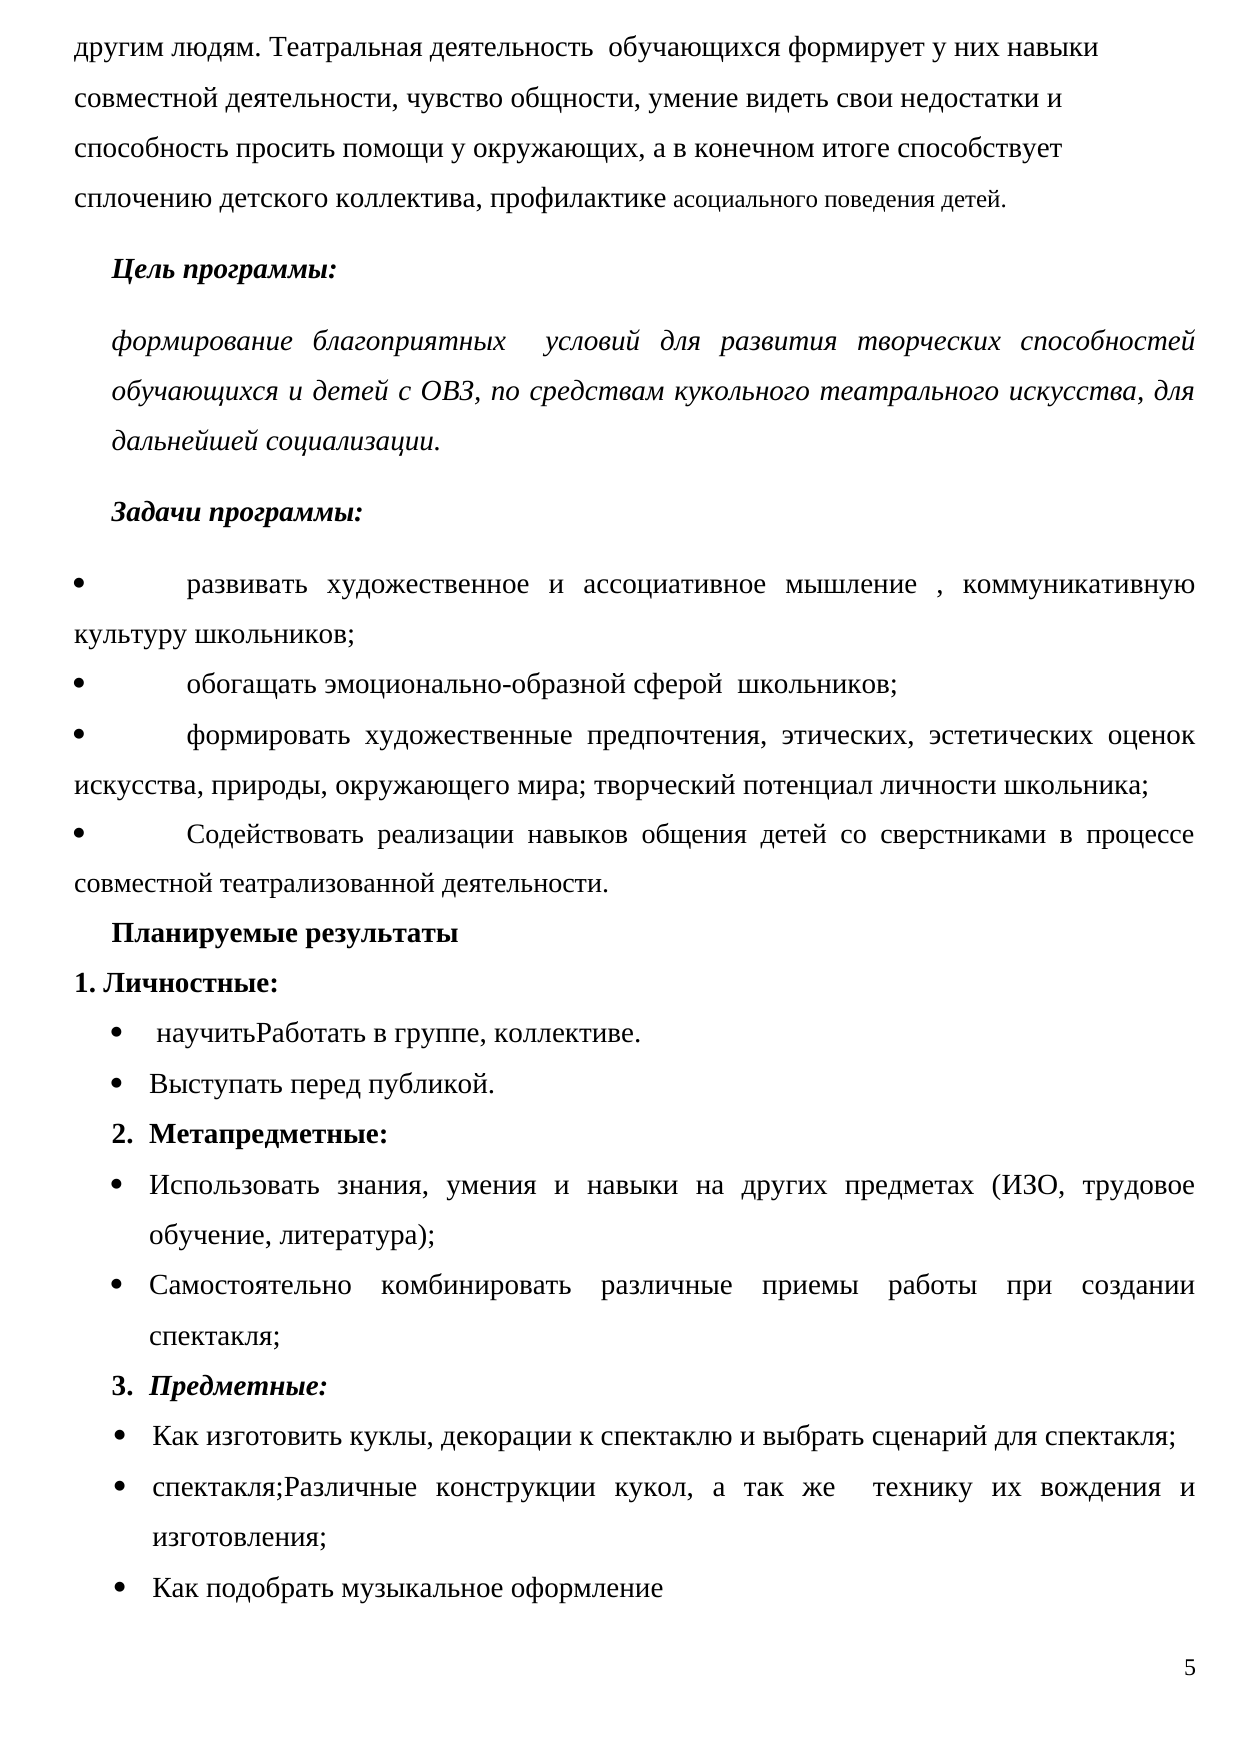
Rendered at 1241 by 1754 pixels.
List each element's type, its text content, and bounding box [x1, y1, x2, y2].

list Самостоятельно комбинировать различные приемы работы при создании спектакля; [111, 1267, 1196, 1351]
text 1. Личностные: [74, 965, 1196, 999]
list развивать художественное и ассоциативное мышление , коммуникативную культуру школьников; [74, 566, 1196, 650]
text формирование благоприятных условий для развития творческих способностей обучающихся и детей с ОВЗ, по средствам кукольного театрального искусства, для дальнейшей социализации. [111, 323, 1196, 457]
list формировать художественные предпочтения, этических, эстетических оценок искусства, природы, окружающего мира; творческий потенциал личности школьника; [74, 717, 1196, 801]
list обогащать эмоционально-образной сферой школьников; [74, 666, 1196, 700]
list Как изготовить куклы, декорации к спектаклю и выбрать сценарий для спектакля; [114, 1418, 1196, 1452]
text Задачи программы: [111, 494, 1196, 528]
list Метапредметные: [111, 1116, 1196, 1150]
text Цель программы: [111, 252, 1196, 285]
list научитьРаботать в группе, коллективе. [111, 1016, 1196, 1049]
text Планируемые результаты [111, 915, 1196, 948]
list Использовать знания, умения и навыки на других предметах (ИЗО, трудовое обучение, литература); [111, 1167, 1196, 1251]
list Как подобрать музыкальное оформление [114, 1570, 1196, 1603]
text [74, 29, 1196, 214]
list Выступать перед публикой. [111, 1066, 1196, 1100]
list Содействовать реализации навыков общения детей со сверстниками в процессе совместной театрализованной деятельности. [74, 818, 1196, 899]
list Предметные: [111, 1368, 1196, 1402]
list спектакля;Различные конструкции кукол, а так же технику их вождения и изготовления; [114, 1469, 1196, 1553]
